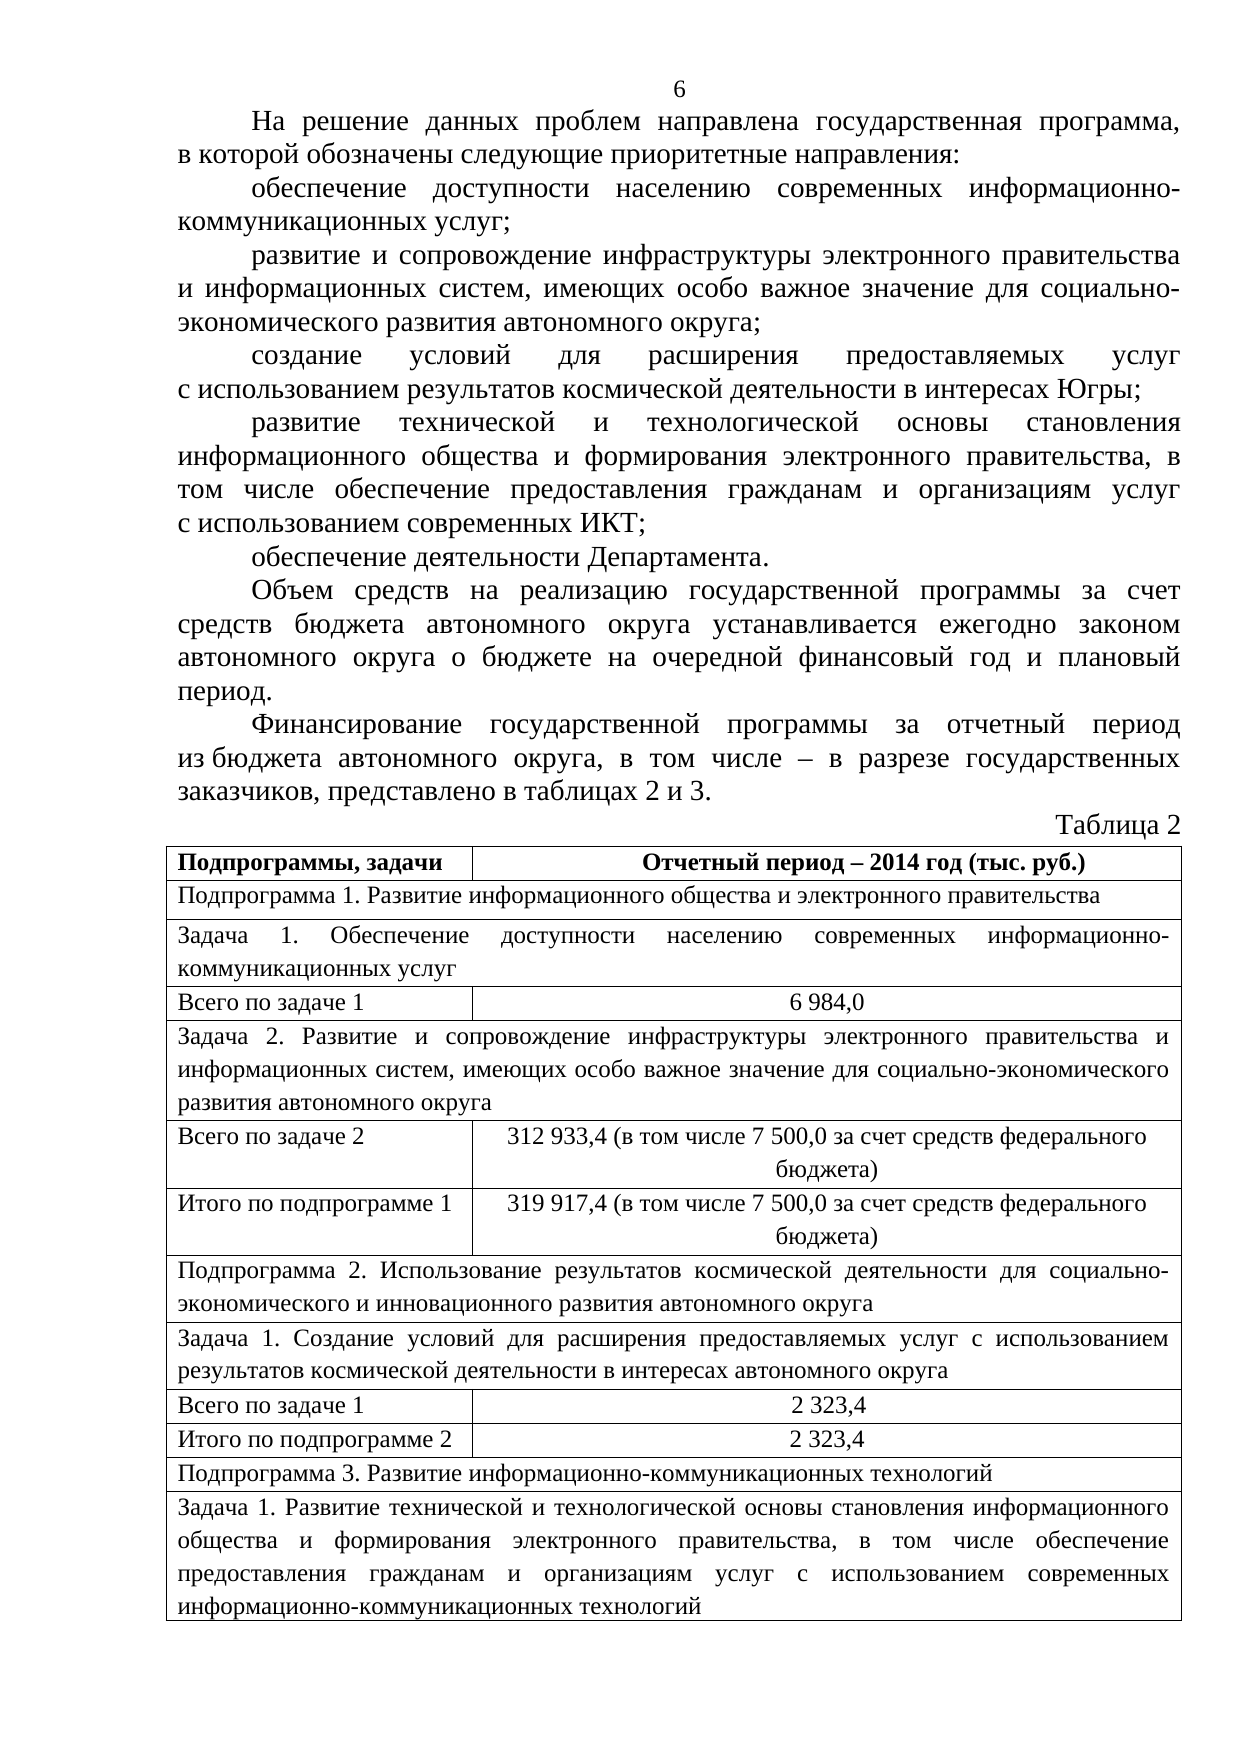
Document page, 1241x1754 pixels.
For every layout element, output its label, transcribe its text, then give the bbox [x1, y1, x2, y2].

text На решение данных проблем направлена государственная программа, в которой обозначены следующие приоритетные направления: [177, 103, 1181, 170]
table_cell Задача 1. Развитие технической и технологической основы становления информационного общества и формирования электронного правительства, в том числе обеспечение предоставления гражданам и организациям услуг с использованием современных информационно-коммуникационных технологий [167, 1492, 1181, 1620]
table_cell Всего по задаче 1 [167, 987, 472, 1020]
table_cell Подпрограмма 2. Использование результатов космической деятельности для социально-экономического и инновационного развития автономного округа [167, 1256, 1181, 1322]
text Финансирование государственной программы за отчетный период из бюджета автономного округа, в том числе – в разрезе государственных заказчиков, представлено в таблицах 2 и 3. [177, 706, 1181, 807]
table_cell Задача 2. Развитие и сопровождение инфраструктуры электронного правительства и информационных систем, имеющих особо важное значение для социально-экономического развития автономного округа [167, 1021, 1181, 1120]
table_header Отчетный период – 2014 год (тыс. руб.) [473, 847, 1181, 879]
table_cell Подпрограмма 3. Развитие информационно-коммуникационных технологий [167, 1458, 1181, 1491]
table_cell Всего по задаче 2 [167, 1121, 472, 1187]
list развитие и сопровождение инфраструктуры электронного правительства и информационных систем, имеющих особо важное значение для социально-экономического развития автономного округа; [177, 237, 1181, 337]
table_cell Всего по задаче 1 [167, 1390, 472, 1423]
table_cell Задача 1. Обеспечение доступности населению современных информационно-коммуникационных услуг [167, 920, 1181, 986]
list обеспечение доступности населению современных информационно-коммуникационных услуг; [177, 170, 1181, 237]
text Объем средств на реализацию государственной программы за счет средств бюджета автономного округа устанавливается ежегодно законом автономного округа о бюджете на очередной финансовый год и плановый период. [177, 572, 1181, 706]
list обеспечение деятельности Департамента. [177, 539, 1181, 572]
table_cell Задача 1. Создание условий для расширения предоставляемых услуг с использованием результатов космической деятельности в интересах автономного округа [167, 1323, 1181, 1389]
table_cell Подпрограмма 1. Развитие информационного общества и электронного правительства [167, 881, 1181, 919]
table_header Подпрограммы, задачи [167, 847, 472, 879]
table_cell Итого по подпрограмме 1 [167, 1189, 472, 1254]
table_cell 319 917,4 (в том числе 7 500,0 за счет средств федерального бюджета) [473, 1189, 1181, 1254]
text Таблица 2 [177, 807, 1181, 841]
list создание условий для расширения предоставляемых услуг с использованием результатов космической деятельности в интересах Югры; [177, 337, 1181, 404]
table_cell 6 984,0 [473, 987, 1181, 1020]
table_cell 312 933,4 (в том числе 7 500,0 за счет средств федерального бюджета) [473, 1121, 1181, 1187]
table_cell Итого по подпрограмме 2 [167, 1424, 472, 1457]
list развитие технической и технологической основы становления информационного общества и формирования электронного правительства, в том числе обеспечение предоставления гражданам и организациям услуг с использованием современных ИКТ; [177, 404, 1181, 539]
table_cell 2 323,4 [473, 1424, 1181, 1457]
table_cell 2 323,4 [473, 1390, 1181, 1423]
